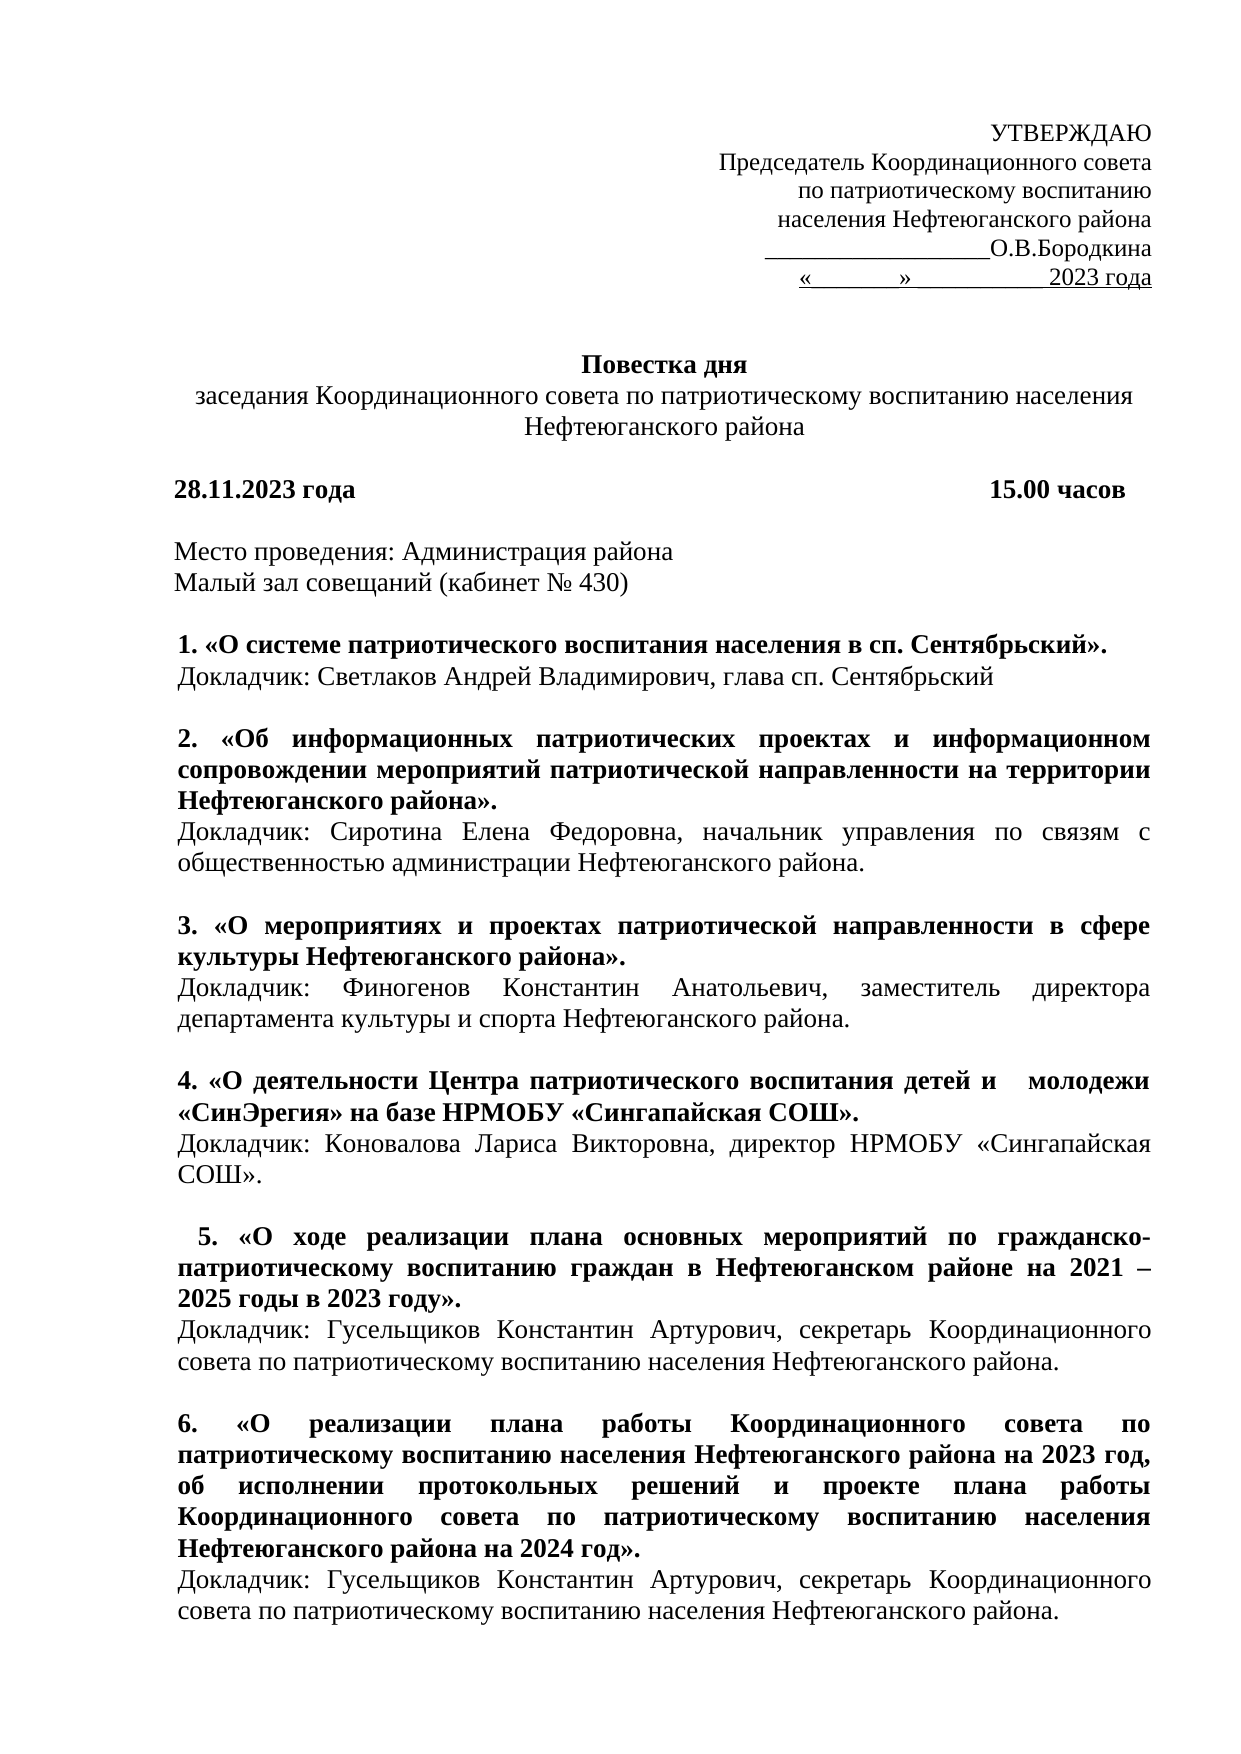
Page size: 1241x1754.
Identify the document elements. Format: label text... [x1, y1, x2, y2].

list Докладчик: Финогенов Константин Анатольевич, заместитель директора департамента культуры и спорта Нефтеюганского района. [177, 971, 1152, 1033]
text заседания Координационного совета по патриотическому воспитанию населения [177, 379, 1152, 410]
text 6. «О реализации плана работы Координационного совета по патриотическому воспитанию населения Нефтеюганского района на 2023 год, об исполнении протокольных решений и проекте плана работы Координационного совета по патриотическому воспитанию населения Нефтеюганского района на 2024 год». [177, 1407, 1152, 1563]
table_header 15.00 часов [759, 473, 1137, 597]
text Докладчик: Гусельщиков Константин Артурович, секретарь Координационного совета по патриотическому воспитанию населения Нефтеюганского района. [177, 1563, 1152, 1625]
text Докладчик: Гусельщиков Константин Артурович, секретарь Координационного совета по патриотическому воспитанию населения Нефтеюганского района. [177, 1314, 1152, 1376]
table_header 28.11.2023 года Место проведения: Администрация района Малый зал совещаний (кабинет № 430) [163, 473, 759, 597]
text 2. «Об информационных патриотических проектах и информационном сопровождении мероприятий патриотической направленности на территории Нефтеюганского района». [177, 722, 1152, 815]
text 3. «О мероприятиях и проектах патриотической направленности в сфере культуры Нефтеюганского района». [177, 909, 1152, 971]
text Докладчик: Коновалова Лариса Викторовна, директор НРМОБУ «Сингапайская СОШ». [177, 1127, 1152, 1189]
text Нефтеюганского района [177, 410, 1152, 442]
text УТВЕРЖДАЮ [650, 118, 1152, 147]
text Докладчик: Светлаков Андрей Владимирович, глава сп. Сентябрьский [177, 659, 1152, 691]
text Председатель Координационного совета [650, 147, 1152, 176]
text __________________О.В.Бородкина [650, 233, 1152, 262]
text 4. «О деятельности Центра патриотического воспитания детей и молодежи «СинЭрегия» на базе НРМОБУ «Сингапайская СОШ». [177, 1064, 1152, 1127]
text «_______» __________ 2023 года [177, 262, 1152, 291]
text Повестка дня [177, 348, 1152, 379]
text Докладчик: Сиротина Елена Федоровна, начальник управления по связям с общественностью администрации Нефтеюганского района. [177, 815, 1152, 878]
text 1. «О системе патриотического воспитания населения в сп. Сентябрьский». [177, 628, 1152, 659]
text 5. «О ходе реализации плана основных мероприятий по гражданско-патриотическому воспитанию граждан в Нефтеюганском районе на 2021 – 2025 годы в 2023 году». [177, 1220, 1152, 1314]
text населения Нефтеюганского района [650, 204, 1152, 233]
text по патриотическому воспитанию [650, 176, 1152, 204]
